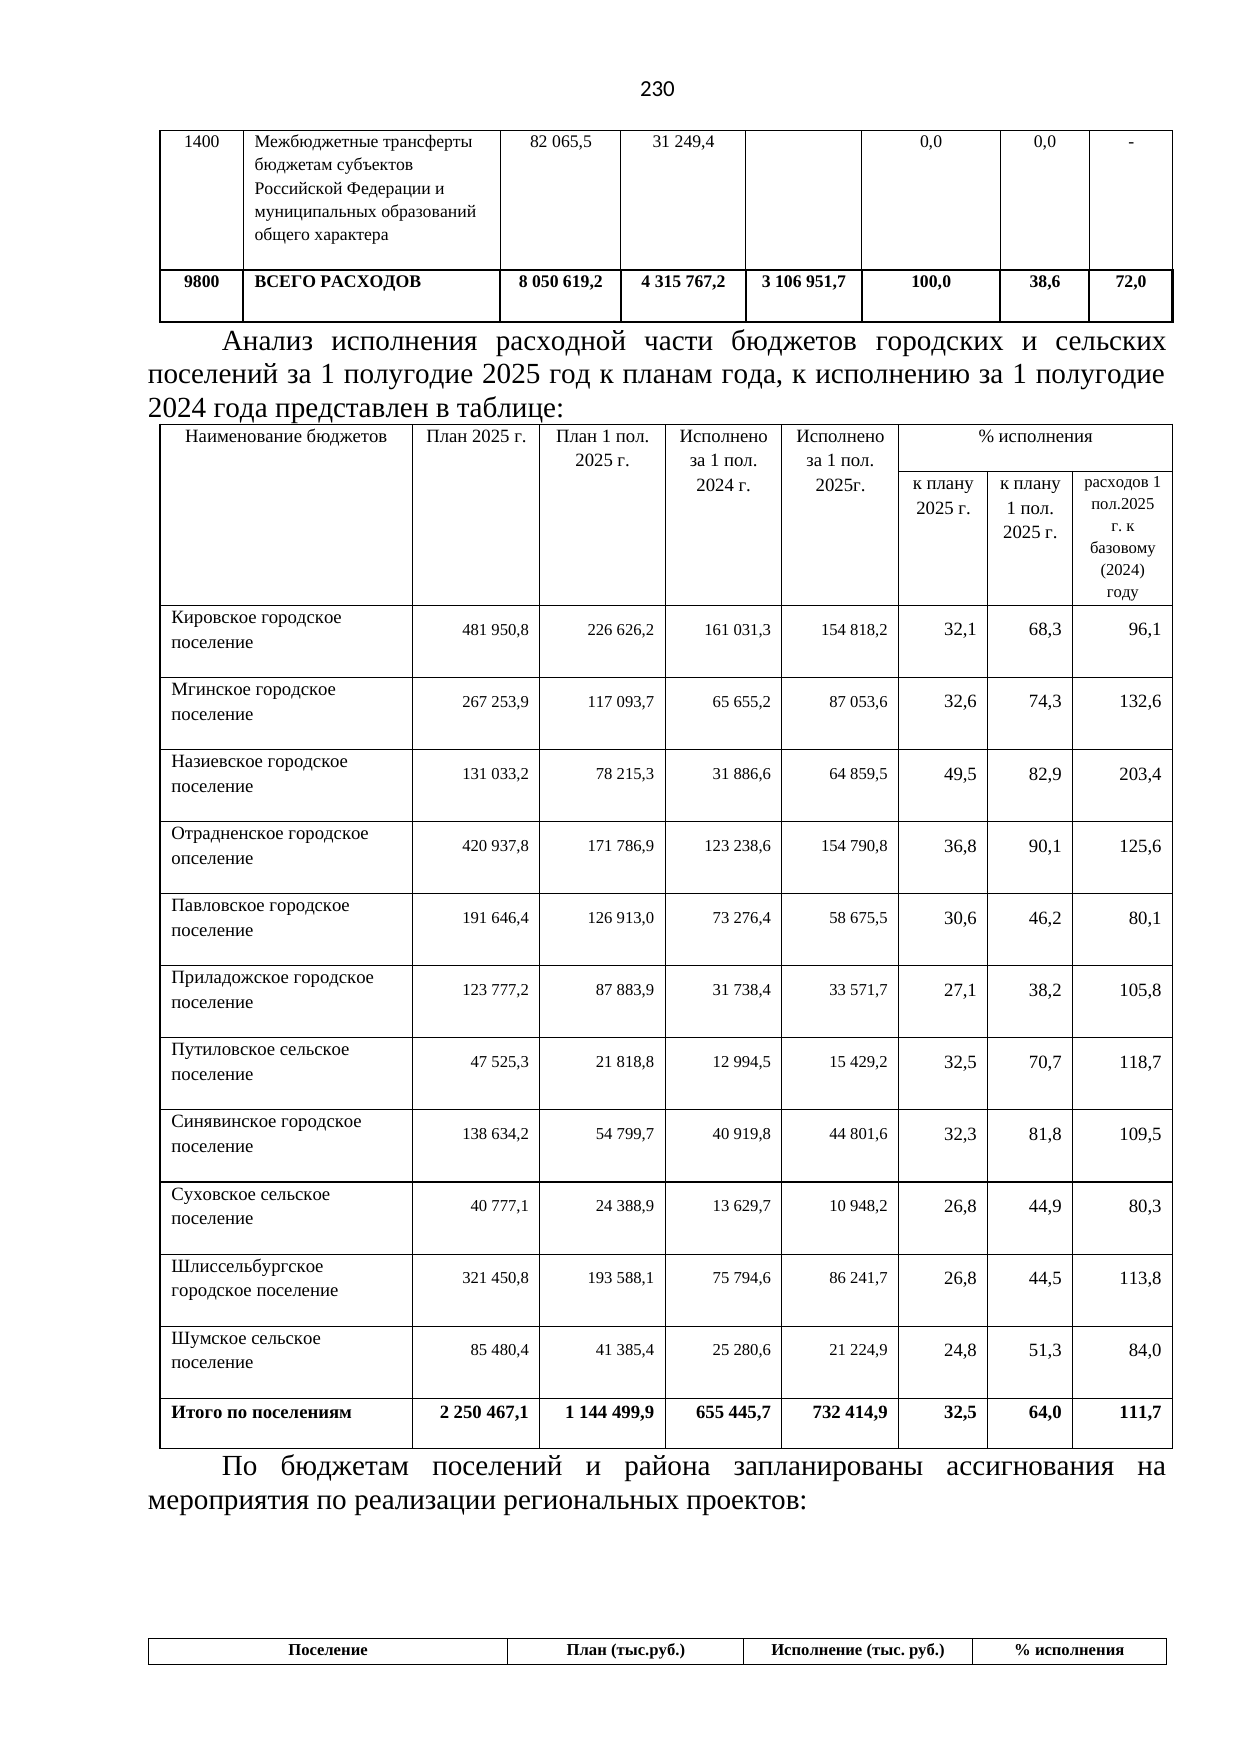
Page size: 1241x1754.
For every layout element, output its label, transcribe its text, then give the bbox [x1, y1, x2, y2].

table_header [744, 1639, 972, 1664]
table_cell 80,3 [1073, 1183, 1172, 1253]
table_cell 111,7 [1073, 1399, 1172, 1447]
table_cell 80,1 [1073, 894, 1172, 965]
table_cell 72,0 [1090, 271, 1171, 321]
table_cell Суховское сельское поселение [161, 1183, 412, 1253]
table_cell 54 799,7 [540, 1110, 665, 1181]
table_cell 58 675,5 [782, 894, 898, 965]
table_header Исполнено за 1 пол. 2025г. [782, 425, 898, 605]
table_cell 24,8 [899, 1327, 987, 1398]
table_cell 40 919,8 [666, 1110, 781, 1181]
table_header План 1 пол. 2025 г. [540, 425, 665, 605]
table_cell 46,2 [988, 894, 1072, 965]
table_cell 138 634,2 [413, 1110, 539, 1181]
table_cell 70,7 [988, 1038, 1072, 1109]
table_cell расходов 1 пол.2025 г. к базовому (2024) году [1073, 472, 1172, 605]
table_cell 36,8 [899, 822, 987, 893]
table_cell 32,5 [899, 1399, 987, 1447]
table_cell 1400 [161, 131, 243, 269]
table_cell 68,3 [988, 606, 1072, 677]
table_cell 3 106 951,7 [747, 271, 861, 321]
table_cell 13 629,7 [666, 1183, 781, 1253]
table_cell 65 655,2 [666, 678, 781, 749]
table_cell 732 414,9 [782, 1399, 898, 1447]
table_cell к плану 1 пол. 2025 г. [988, 472, 1072, 605]
table_cell 33 571,7 [782, 966, 898, 1037]
table_cell 82,9 [988, 750, 1072, 821]
table_header % исполнения [899, 425, 1172, 471]
table_cell Назиевское городское поселение [161, 750, 412, 821]
table_cell 31 249,4 [621, 131, 745, 269]
table_cell 267 253,9 [413, 678, 539, 749]
table_cell 24 388,9 [540, 1183, 665, 1253]
table_cell к плану 2025 г. [899, 472, 987, 605]
table_cell 44 801,6 [782, 1110, 898, 1181]
table_cell 4 315 767,2 [622, 271, 745, 321]
table_cell Шлиссельбургское городское поселение [161, 1255, 412, 1326]
table_cell 26,8 [899, 1183, 987, 1253]
table_header Исполнено за 1 пол. 2024 г. [666, 425, 781, 605]
table_cell 131 033,2 [413, 750, 539, 821]
table_cell 481 950,8 [413, 606, 539, 677]
table_cell 32,1 [899, 606, 987, 677]
table_cell 73 276,4 [666, 894, 781, 965]
table_cell 8 050 619,2 [501, 271, 620, 321]
table_cell 118,7 [1073, 1038, 1172, 1109]
table_cell 126 913,0 [540, 894, 665, 965]
table_cell 32,5 [899, 1038, 987, 1109]
table_cell 171 786,9 [540, 822, 665, 893]
table_header Поселение [149, 1639, 507, 1664]
table_cell 12 994,5 [666, 1038, 781, 1109]
table_cell 74,3 [988, 678, 1072, 749]
table_cell ВСЕГО РАСХОДОВ [244, 271, 499, 321]
table_cell Путиловское сельское поселение [161, 1038, 412, 1109]
table_cell 78 215,3 [540, 750, 665, 821]
table_cell 26,8 [899, 1255, 987, 1326]
table_cell 64,0 [988, 1399, 1072, 1447]
table_cell 0,0 [862, 131, 1000, 269]
table_cell 64 859,5 [782, 750, 898, 821]
table_cell Шумское сельское поселение [161, 1327, 412, 1398]
table_cell 2 250 467,1 [413, 1399, 539, 1447]
table_cell Мгинское городское поселение [161, 678, 412, 749]
table_cell 40 777,1 [413, 1183, 539, 1253]
table_cell 191 646,4 [413, 894, 539, 965]
table_header Наименование бюджетов [161, 425, 412, 605]
table_cell 420 937,8 [413, 822, 539, 893]
table_cell 41 385,4 [540, 1327, 665, 1398]
table_cell 86 241,7 [782, 1255, 898, 1326]
table_cell Межбюджетные трансферты бюджетам субъектов Российской Федерации и муниципальных образований общего характера [244, 131, 500, 269]
table_cell Синявинское городское поселение [161, 1110, 412, 1181]
table_cell 84,0 [1073, 1327, 1172, 1398]
table_cell 123 777,2 [413, 966, 539, 1037]
table_cell 655 445,7 [666, 1399, 781, 1447]
table_cell Кировское городское поселение [161, 606, 412, 677]
table_cell 38,2 [988, 966, 1072, 1037]
table_cell 21 818,8 [540, 1038, 665, 1109]
table_cell 87 053,6 [782, 678, 898, 749]
table_cell 154 818,2 [782, 606, 898, 677]
table_cell Итого по поселениям [161, 1399, 412, 1447]
text Анализ исполнения расходной части бюджетов городских и сельских поселений за 1 полугодие 2025 год к планам года, к исполнению за 1 полугодие 2024 года представлен в таблице: [148, 323, 1167, 423]
table_cell Отрадненское городское опселение [161, 822, 412, 893]
table_cell 49,5 [899, 750, 987, 821]
table_cell 113,8 [1073, 1255, 1172, 1326]
table_cell 30,6 [899, 894, 987, 965]
table_cell 161 031,3 [666, 606, 781, 677]
table_cell 81,8 [988, 1110, 1072, 1181]
table_cell 85 480,4 [413, 1327, 539, 1398]
table_cell 117 093,7 [540, 678, 665, 749]
text По бюджетам поселений и района запланированы ассигнования на мероприятия по реализации региональных проектов: [148, 1448, 1167, 1516]
table_cell 123 238,6 [666, 822, 781, 893]
table_cell 109,5 [1073, 1110, 1172, 1181]
table_cell 96,1 [1073, 606, 1172, 677]
table_cell 193 588,1 [540, 1255, 665, 1326]
table_cell 82 065,5 [501, 131, 620, 269]
table_cell 38,6 [1001, 271, 1088, 321]
table_cell 21 224,9 [782, 1327, 898, 1398]
table_header План (тыс.руб.) [508, 1639, 743, 1664]
table_cell Павловское городское поселение [161, 894, 412, 965]
table_cell 47 525,3 [413, 1038, 539, 1109]
table_cell 226 626,2 [540, 606, 665, 677]
table_cell 125,6 [1073, 822, 1172, 893]
table_cell 9800 [161, 271, 242, 321]
table_cell 0,0 [1001, 131, 1089, 269]
table_cell 154 790,8 [782, 822, 898, 893]
table_cell 15 429,2 [782, 1038, 898, 1109]
table_cell [746, 131, 861, 269]
table_cell 203,4 [1073, 750, 1172, 821]
table_cell 51,3 [988, 1327, 1072, 1398]
table_cell 100,0 [863, 271, 999, 321]
table_header План 2025 г. [413, 425, 539, 605]
table_cell 27,1 [899, 966, 987, 1037]
table_cell 105,8 [1073, 966, 1172, 1037]
table_cell 321 450,8 [413, 1255, 539, 1326]
table_cell 25 280,6 [666, 1327, 781, 1398]
table_cell 31 886,6 [666, 750, 781, 821]
table_cell 10 948,2 [782, 1183, 898, 1253]
table_cell 132,6 [1073, 678, 1172, 749]
table_cell 32,6 [899, 678, 987, 749]
table_cell 31 738,4 [666, 966, 781, 1037]
table_cell - [1090, 131, 1172, 269]
table_cell 32,3 [899, 1110, 987, 1181]
table_header % исполнения [973, 1639, 1166, 1664]
table_cell 44,9 [988, 1183, 1072, 1253]
table_cell Приладожское городское поселение [161, 966, 412, 1037]
table_cell 87 883,9 [540, 966, 665, 1037]
table_cell 75 794,6 [666, 1255, 781, 1326]
table_cell 90,1 [988, 822, 1072, 893]
table_cell 1 144 499,9 [540, 1399, 665, 1447]
table_cell 44,5 [988, 1255, 1072, 1326]
